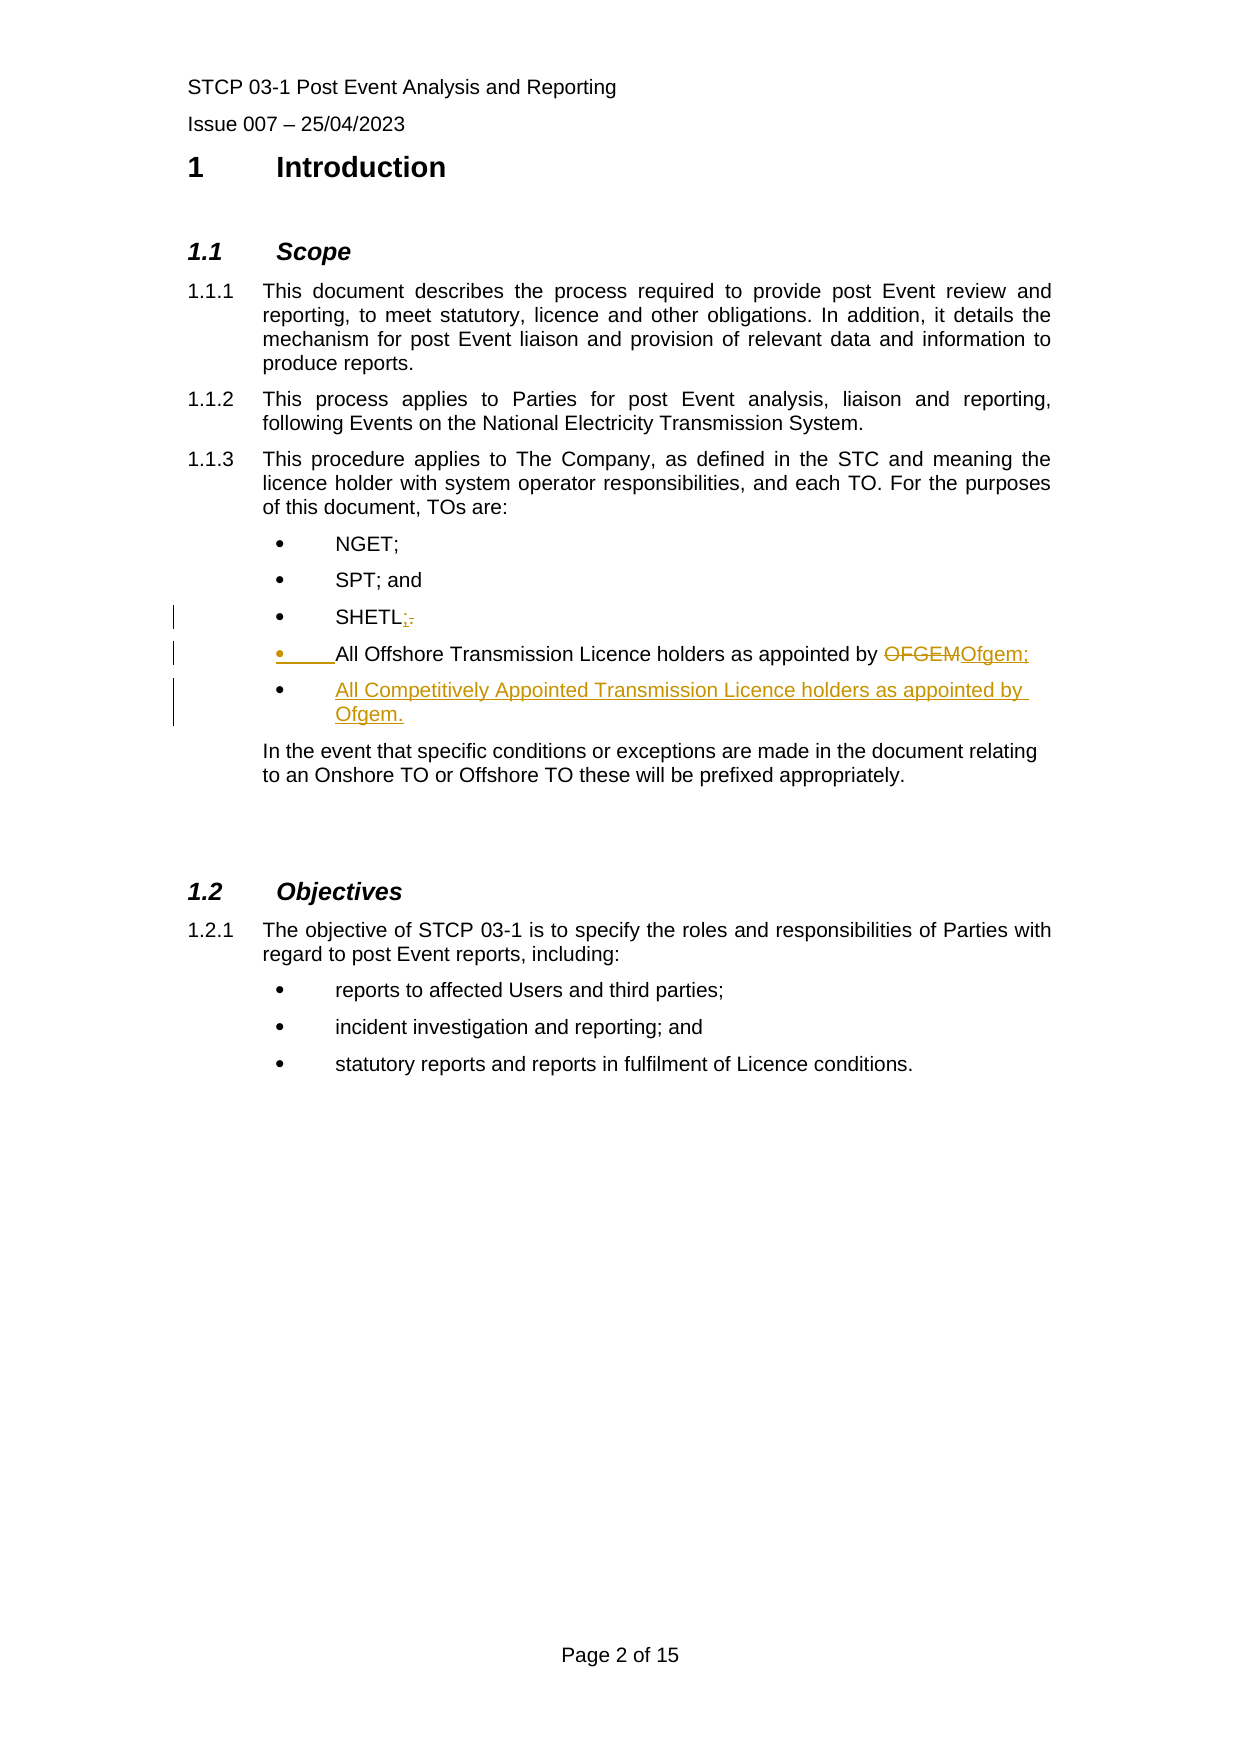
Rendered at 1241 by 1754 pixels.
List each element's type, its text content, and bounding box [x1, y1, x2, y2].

subtitle This procedure applies to The Company, as defined in the STC and meaning the licence holder with system operator responsibilities, and each TO. For the purposes of this document, TOs are: [187, 447, 1053, 519]
list NGET; [276, 532, 1053, 556]
list All Offshore Transmission Licence holders as appointed by [276, 641, 1053, 665]
subtitle Introduction [187, 150, 1053, 183]
list incident investigation and reporting; and [276, 1015, 1053, 1039]
subtitle This document describes the process required to provide post Event review and reporting, to meet statutory, licence and other obligations. In addition, it details the mechanism for post Event liaison and provision of relevant data and information to produce reports. [187, 278, 1053, 374]
subtitle Objectives [187, 877, 1053, 905]
text In the event that specific conditions or exceptions are made in the document relating to an Onshore TO or Offshore TO these will be prefixed appropriately. [262, 738, 1053, 786]
list SHETL [276, 605, 1053, 629]
list reports to affected Users and third parties; [276, 978, 1053, 1002]
list statutory reports and reports in fulfilment of Licence conditions. [276, 1051, 1053, 1075]
subtitle Scope [187, 237, 1053, 266]
subtitle This process applies to Parties for post Event analysis, liaison and reporting, following Events on the National Electricity Transmission System. [187, 387, 1053, 435]
subtitle The objective of STCP 03-1 is to specify the roles and responsibilities of Parties with regard to post Event reports, including: [187, 918, 1053, 966]
list SPT; and [276, 568, 1053, 592]
